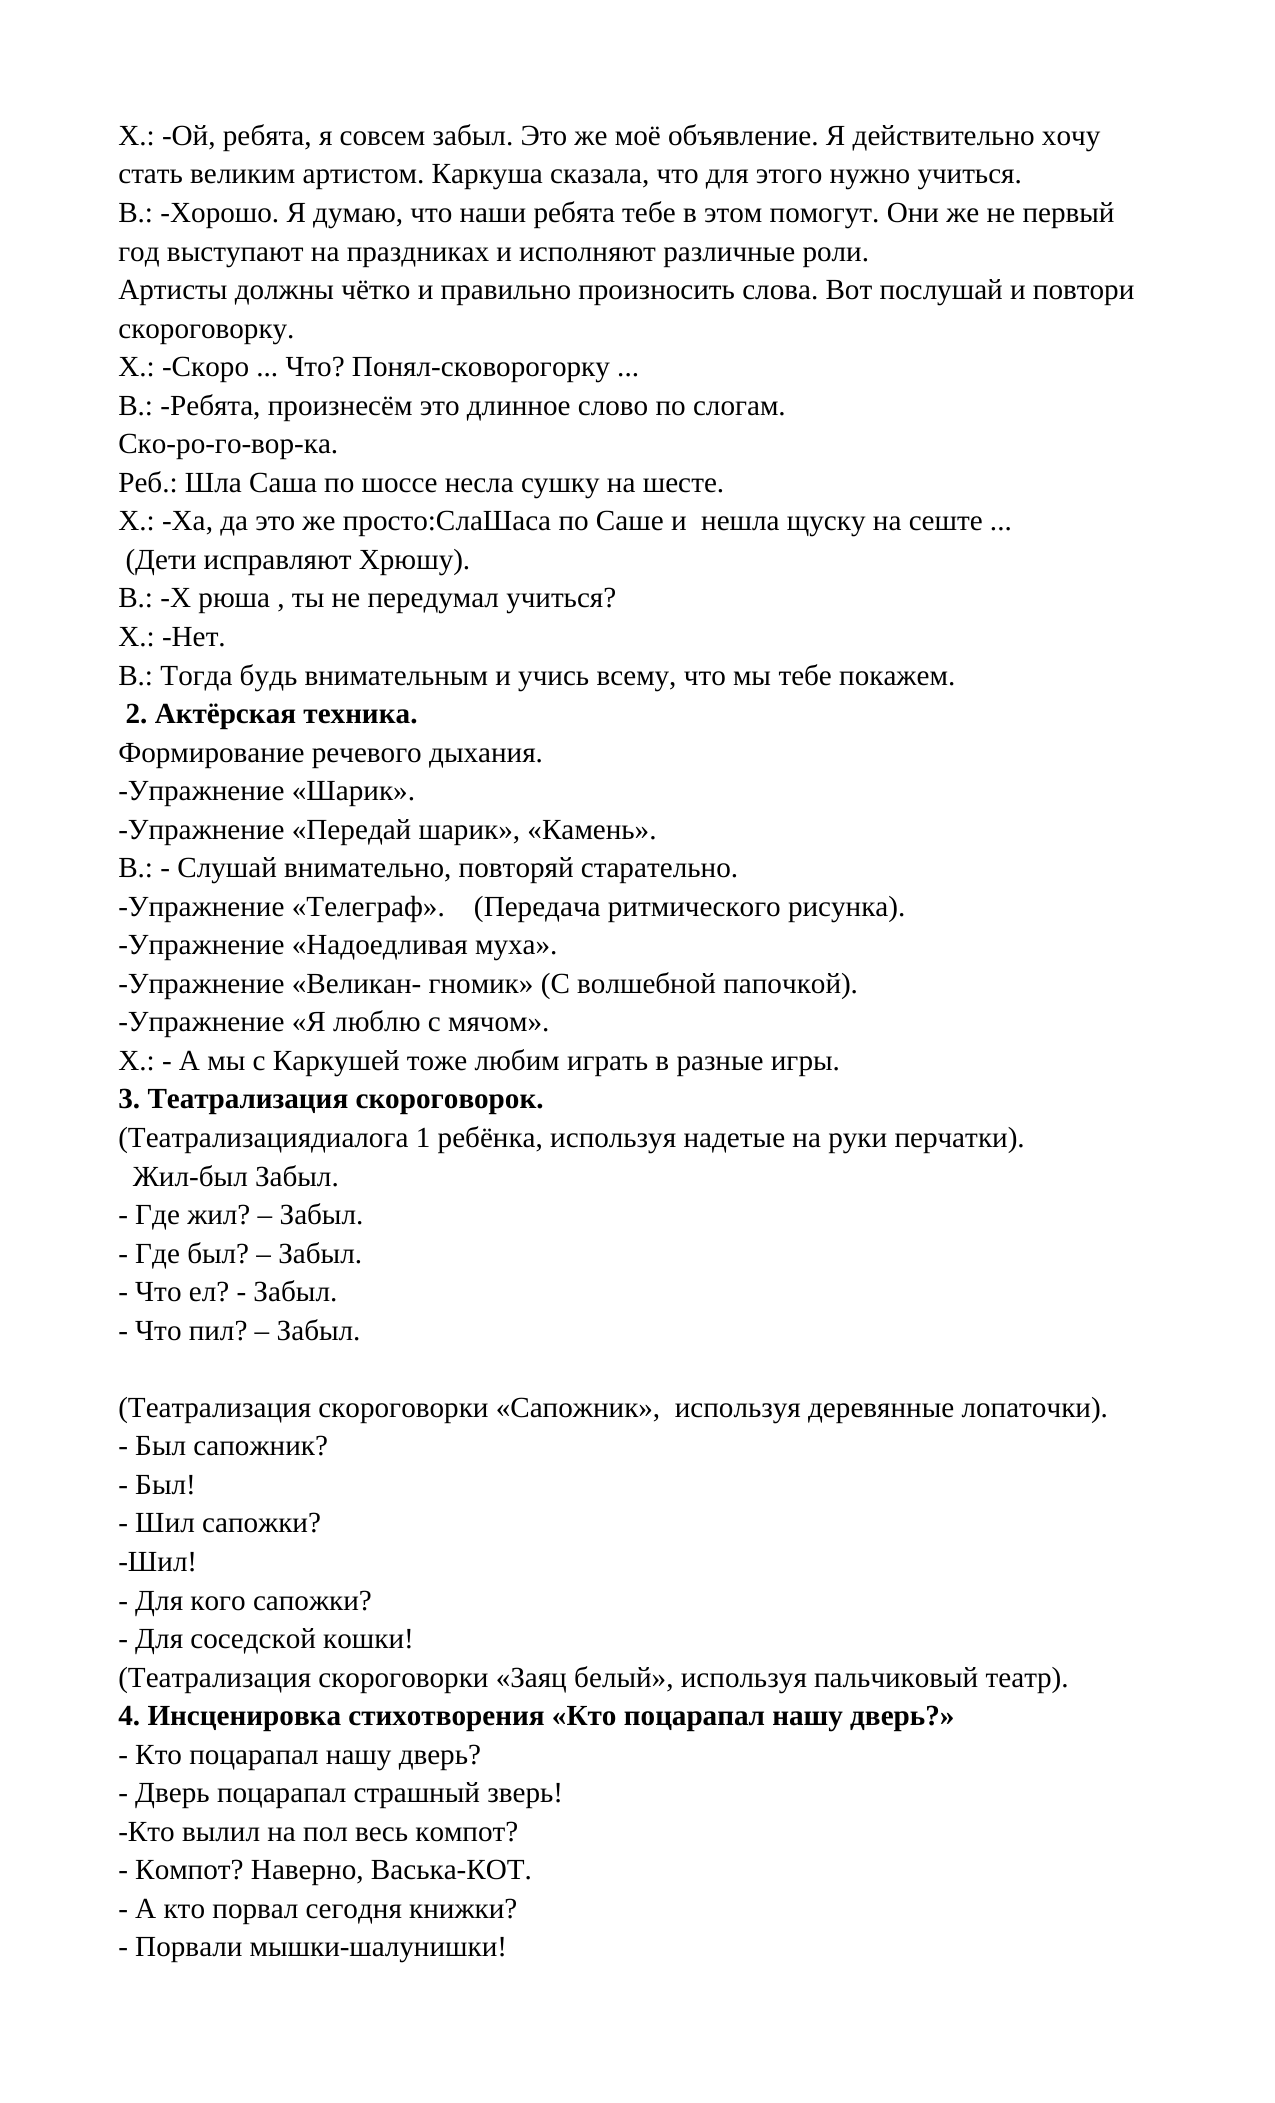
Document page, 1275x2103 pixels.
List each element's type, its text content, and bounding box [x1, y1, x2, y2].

text - Дверь поцарапал страшный зверь! [118, 1775, 1157, 1809]
text - Где жил? – Забыл. [118, 1197, 1157, 1231]
text В.: Тогда будь внимательным и учись всему, что мы тебе покажем. [118, 658, 1157, 691]
text Х.: - А мы с Каркушей тоже любим играть в разные игры. [118, 1043, 1157, 1077]
text - Для соседской кошки! [118, 1621, 1157, 1655]
text - Порвали мышки-шалунишки! [118, 1929, 1157, 1963]
text В.: -Хорошо. Я думаю, что наши ребята тебе в этом помогут. Они же не первый год выступают на праздниках и исполняют различные роли. [118, 195, 1157, 267]
text - А кто порвал сегодня книжки? [118, 1891, 1157, 1924]
text (Дети исправляют Хрюшу). [118, 542, 1157, 576]
text -Упражнение «Я люблю с мячом». [118, 1004, 1157, 1038]
text - Компот? Наверно, Васька-КОТ. [118, 1852, 1157, 1886]
text -Шил! [118, 1544, 1157, 1578]
text Жил-был Забыл. [118, 1159, 1157, 1192]
text 4. Инсценировка стихотворения «Кто поцарапал нашу дверь?» [118, 1698, 1157, 1732]
text Артисты должны чётко и правильно произносить слова. Вот послушай и повтори скороговорку. [118, 272, 1157, 344]
text Х.: -Скоро ... Что? Понял-сковорогорку ... [118, 349, 1157, 383]
text - Был! [118, 1467, 1157, 1501]
text -Кто вылил на пол весь компот? [118, 1814, 1157, 1847]
text Х.: -Нет. [118, 619, 1157, 653]
text Х.: -Ой, ребята, я совсем забыл. Это же моё объявление. Я действительно хочу стать великим артистом. Каркуша сказала, что для этого нужно учиться. [118, 118, 1157, 190]
text Х.: -Ха, да это же просто:СлаШаса по Саше и нешла щуску на сеште ... [118, 503, 1157, 537]
text 3. Театрализация скороговорок. [118, 1082, 1157, 1115]
text -Упражнение «Телеграф». (Передача ритмического рисунка). [118, 889, 1157, 922]
text - Был сапожник? [118, 1428, 1157, 1462]
text -Упражнение «Надоедливая муха». [118, 927, 1157, 961]
text (Театрализация скороговорки «Заяц белый», используя пальчиковый театр). [118, 1660, 1157, 1693]
text - Шил сапожки? [118, 1506, 1157, 1539]
text -Упражнение «Великан- гномик» (С волшебной папочкой). [118, 966, 1157, 999]
text 2. Актёрская техника. [118, 696, 1157, 730]
text Реб.: Шла Саша по шоссе несла сушку на шесте. [118, 465, 1157, 498]
text (Театрализация скороговорки «Сапожник», используя деревянные лопаточки). [118, 1390, 1157, 1423]
text В.: -Ребята, произнесём это длинное слово по слогам. [118, 388, 1157, 421]
text В.: - Слушай внимательно, повторяй старательно. [118, 850, 1157, 884]
text Ско-ро-го-вор-ка. [118, 426, 1157, 460]
text - Что ел? - Забыл. [118, 1274, 1157, 1308]
text В.: -Х рюша , ты не передумал учиться? [118, 581, 1157, 614]
text - Для кого сапожки? [118, 1583, 1157, 1616]
text (Театрализациядиалога 1 ребёнка, используя надетые на руки перчатки). [118, 1120, 1157, 1154]
text -Упражнение «Передай шарик», «Камень». [118, 812, 1157, 845]
text - Кто поцарапал нашу дверь? [118, 1737, 1157, 1770]
text Формирование речевого дыхания. [118, 735, 1157, 768]
text -Упражнение «Шарик». [118, 773, 1157, 807]
text - Где был? – Забыл. [118, 1236, 1157, 1269]
text - Что пил? – Забыл. [118, 1313, 1157, 1346]
